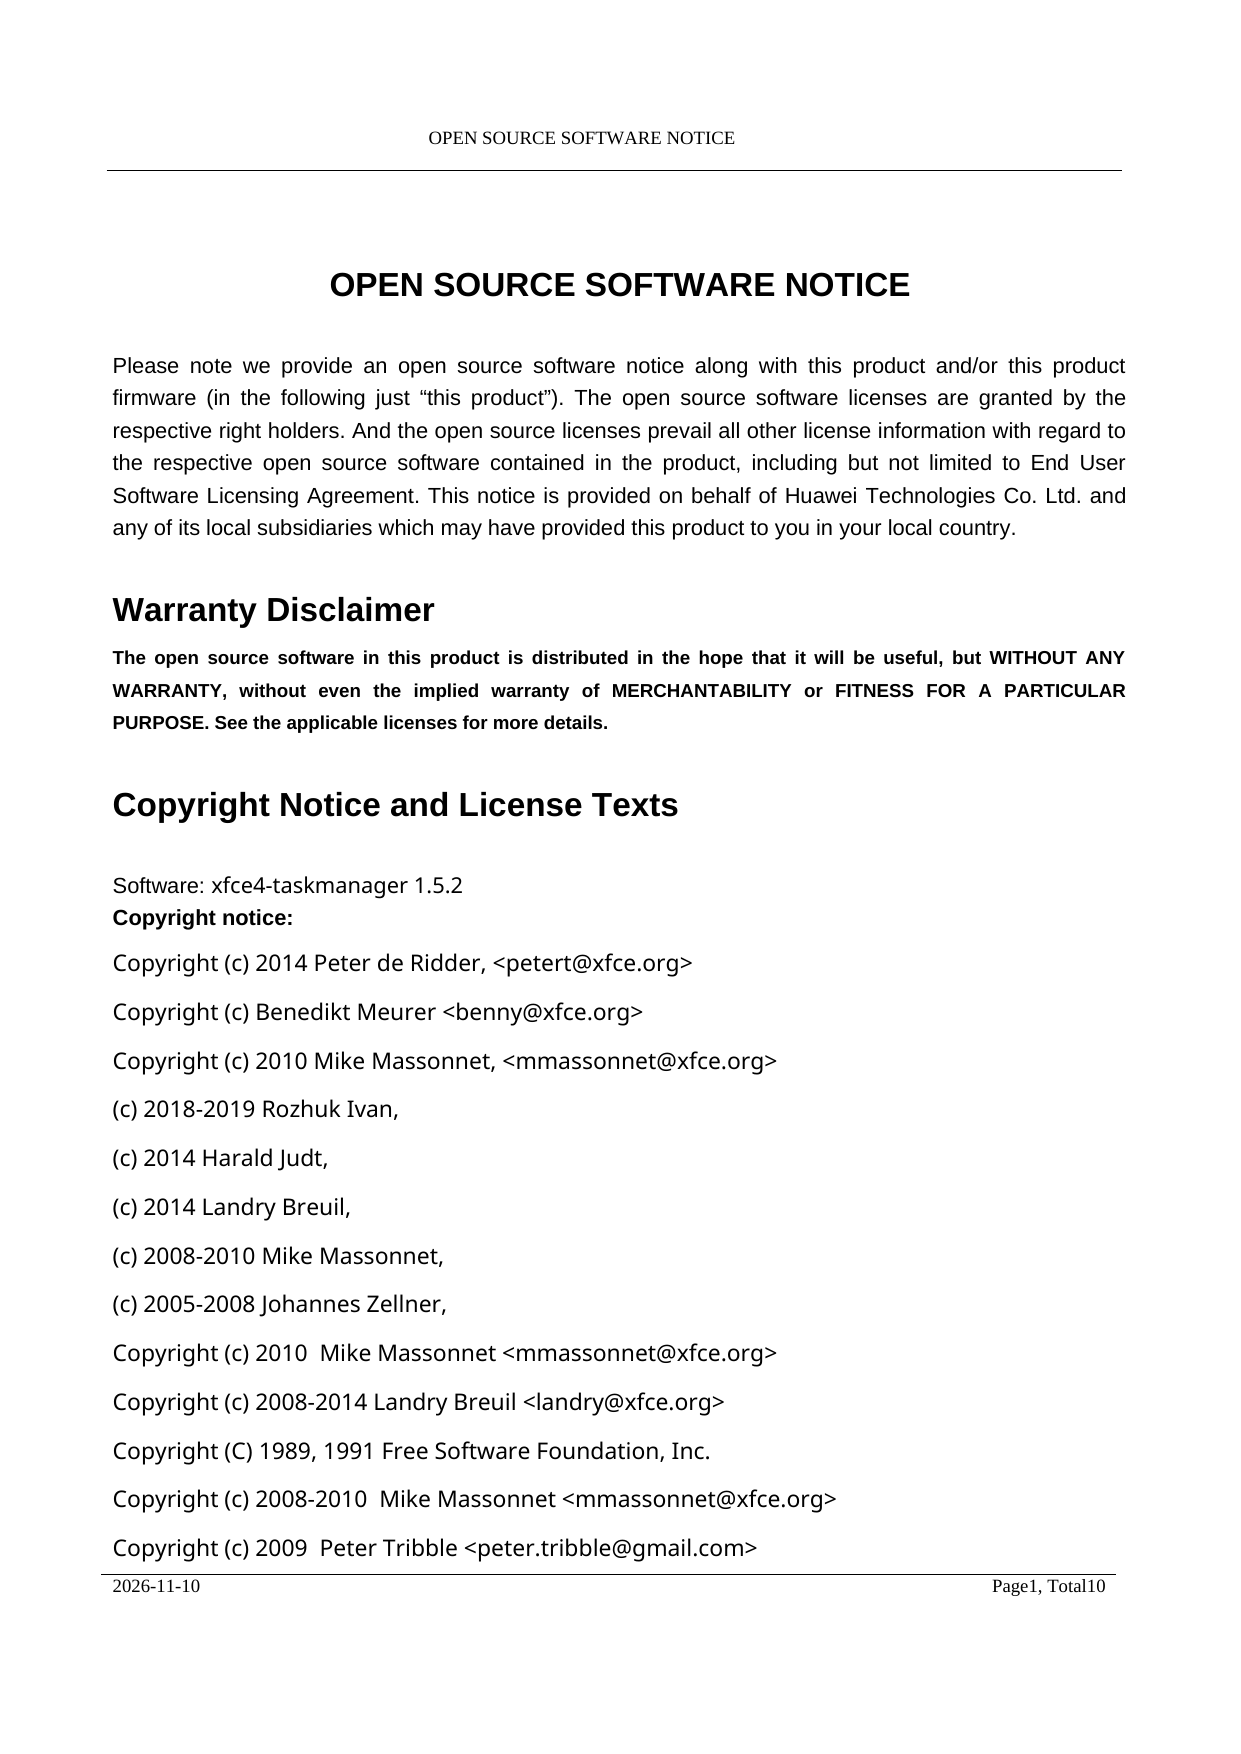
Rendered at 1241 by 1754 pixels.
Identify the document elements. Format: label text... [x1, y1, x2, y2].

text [112, 947, 1128, 1564]
text Please note we provide an open source software notice along with this product and/or this product firmware (in the following just “this product”). The open source software licenses are granted by the respective right holders. And the open source licenses prevail all other license information with regard to the respective open source software contained in the product, including but not limited to End User Software Licensing Agreement. This notice is provided on behalf of Huawei Technologies Co. Ltd. and any of its local subsidiaries which may have provided this product to you in your local country. [112, 349, 1128, 544]
text Copyright Notice and License Texts [112, 771, 1128, 836]
text Warranty Disclaimer [112, 576, 1128, 641]
text Copyright notice: [112, 901, 1128, 934]
text OPEN SOURCE SOFTWARE NOTICE [112, 251, 1128, 316]
text The open source software in this product is distributed in the hope that it will be useful, but WITHOUT ANY WARRANTY, without even the implied warranty of MERCHANTABILITY or FITNESS FOR A PARTICULAR PURPOSE. See the applicable licenses for more details. [112, 641, 1128, 739]
text Software: xfce4-taskmanager 1.5.2 [112, 869, 1128, 901]
